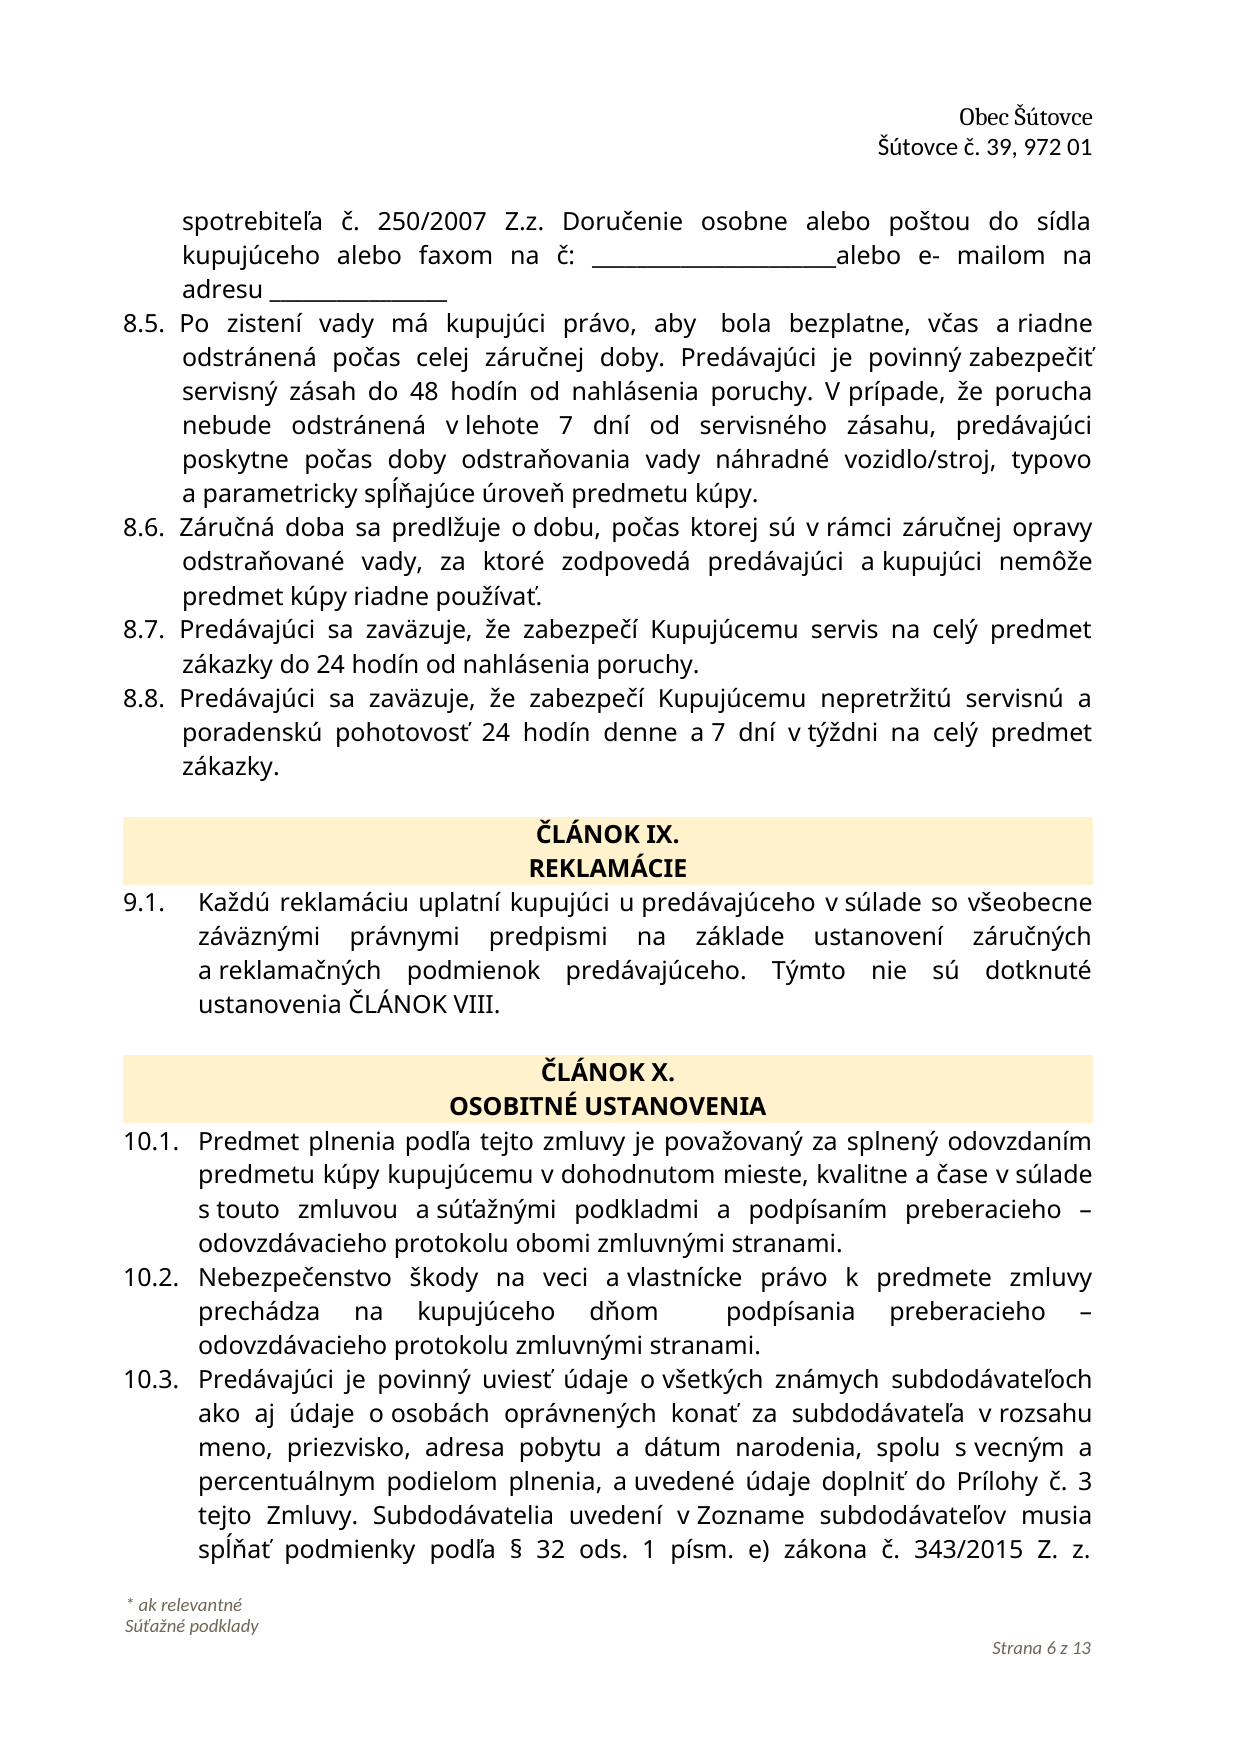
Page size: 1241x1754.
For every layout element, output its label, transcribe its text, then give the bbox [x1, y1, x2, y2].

list Po zistení vady má kupujúci právo, aby bola bezplatne, včas a riadne odstránená počas celej záručnej doby. Predávajúci je povinný zabezpečiť servisný zásah do 48 hodín od nahlásenia poruchy. V prípade, že porucha nebude odstránená v lehote 7 dní od servisného zásahu, predávajúci poskytne počas doby odstraňovania vady náhradné vozidlo/stroj, typovo a parametricky spĺňajúce úroveň predmetu kúpy. [123, 306, 1093, 510]
list Predávajúci sa zaväzuje, že zabezpečí Kupujúcemu servis na celý predmet zákazky do 24 hodín od nahlásenia poruchy. [123, 612, 1093, 680]
list Každú reklamáciu uplatní kupujúci u predávajúceho v súlade so všeobecne záväznými právnymi predpismi na základe ustanovení záručných a reklamačných podmienok predávajúceho. Týmto nie sú dotknuté ustanovenia ČLÁNOK VIII. [123, 885, 1093, 1021]
text REKLAMÁCIE [123, 851, 1093, 885]
text ČLÁNOK IX. [123, 817, 1093, 851]
text OSOBITNÉ USTANOVENIA [123, 1089, 1093, 1123]
list Predávajúci sa zaväzuje, že zabezpečí Kupujúcemu nepretržitú servisnú a poradenskú pohotovosť 24 hodín denne a 7 dní v týždni na celý predmet zákazky. [123, 680, 1093, 782]
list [123, 203, 1093, 306]
list Nebezpečenstvo škody na veci a vlastnícke právo k predmete zmluvy prechádza na kupujúceho dňom podpísania preberacieho – odovzdávacieho protokolu zmluvnými stranami. [123, 1259, 1093, 1362]
list Záručná doba sa predlžuje o dobu, počas ktorej sú v rámci záručnej opravy odstraňované vady, za ktoré zodpovedá predávajúci a kupujúci nemôže predmet kúpy riadne používať. [123, 510, 1093, 612]
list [123, 1362, 1093, 1566]
text ČLÁNOK X. [123, 1055, 1093, 1089]
list Predmet plnenia podľa tejto zmluvy je považovaný za splnený odovzdaním predmetu kúpy kupujúcemu v dohodnutom mieste, kvalitne a čase v súlade s touto zmluvou a súťažnými podkladmi a podpísaním preberacieho – odovzdávacieho protokolu obomi zmluvnými stranami. [123, 1123, 1093, 1259]
